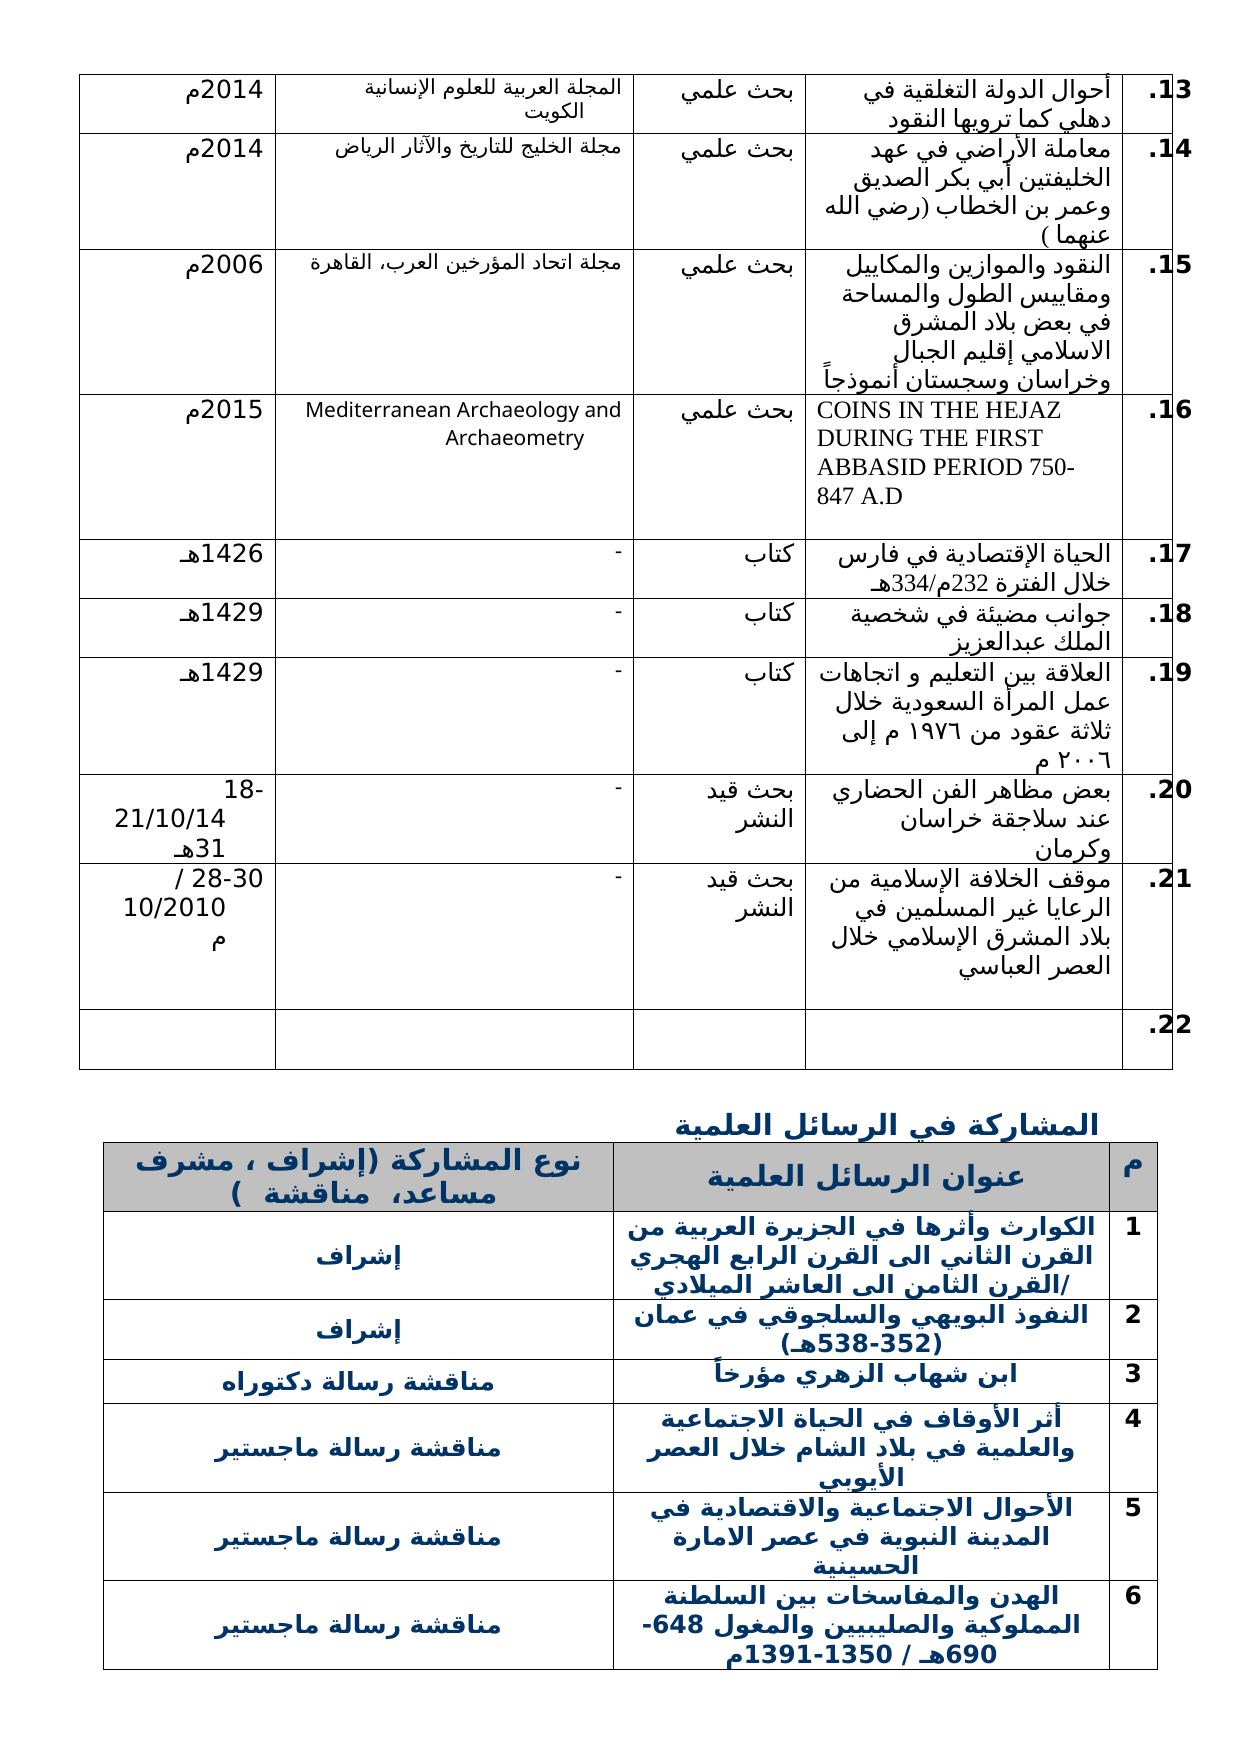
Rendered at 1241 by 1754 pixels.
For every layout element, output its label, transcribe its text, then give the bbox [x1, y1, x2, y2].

table_cell معاملة الأراضي في عهد الخليفتين أبي بكر الصديق وعمر بن الخطاب (رضي الله عنهما ) [806, 134, 1122, 249]
table_cell [80, 1010, 275, 1068]
table_cell 2006م [80, 250, 275, 394]
table_cell 3 [1110, 1360, 1157, 1403]
table_cell مجلة الخليج للتاريخ والآثار الرياض [276, 134, 633, 249]
table_cell أحوال الدولة التغلقية في دهلي كما ترويها النقود [806, 75, 1122, 133]
table_cell [1123, 395, 1172, 538]
table_cell Mediterranean Archaeology and Archaeometry [276, 395, 633, 538]
table_cell مناقشة رسالة ماجستير [104, 1493, 613, 1580]
table_cell الكوارث وأثرها في الجزيرة العربية من القرن الثاني الى القرن الرابع الهجري /القرن الثامن الى العاشر الميلادي [614, 1212, 1109, 1299]
table_cell [1123, 775, 1172, 863]
table_cell 2 [1110, 1300, 1157, 1359]
table_header عنوان الرسائل العلمية [614, 1143, 1109, 1211]
table_cell [1123, 250, 1172, 394]
table_cell [634, 1010, 805, 1068]
table_cell 2014م [80, 134, 275, 249]
table_cell ابن شهاب الزهري مؤرخاً [614, 1360, 1109, 1403]
table_cell المجلة العربية للعلوم الإنسانية الكويت [276, 75, 633, 133]
table_cell بحث علمي [634, 395, 805, 538]
table_cell بحث علمي [634, 134, 805, 249]
table_cell جوانب مضيئة في شخصية الملك عبدالعزيز [806, 599, 1122, 657]
table_cell 1429هـ [80, 599, 275, 657]
table_cell 28-30 /10/2010 م [80, 864, 275, 1009]
table_cell [276, 1010, 633, 1068]
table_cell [104, 1581, 613, 1669]
table_cell إشراف [104, 1212, 613, 1299]
table_cell كتاب [634, 658, 805, 774]
table_cell 1429هـ [80, 658, 275, 774]
table_cell [1123, 75, 1172, 133]
table_cell - [276, 658, 633, 774]
table_cell [1123, 599, 1172, 657]
table_cell كتاب [634, 540, 805, 598]
table_cell 2014م [80, 75, 275, 133]
table_cell - [276, 864, 633, 1009]
table_header نوع المشاركة (إشراف ، مشرف مساعد، مناقشة ) [104, 1143, 613, 1211]
table_cell كتاب [634, 599, 805, 657]
table_cell بحث قيد النشر [634, 775, 805, 863]
table_cell النقود والموازين والمكاييل ومقاييس الطول والمساحة في بعض بلاد المشرق الاسلامي إقليم الجبال وخراسان وسجستان أنموذجاً [806, 250, 1122, 394]
table_cell 2015م [80, 395, 275, 538]
table_cell - [276, 540, 633, 598]
table_cell [1123, 134, 1172, 249]
table_cell [1123, 864, 1172, 1009]
text المشاركة في الرسائل العلمية [109, 1108, 1110, 1142]
table_cell 1 [1110, 1212, 1157, 1299]
table_cell الهدن والمفاسخات بين السلطنة المملوكية والصليبيين والمغول 648-690هـ / 1350-1391م [614, 1581, 1109, 1669]
table_cell الأحوال الاجتماعية والاقتصادية في المدينة النبوية في عصر الامارة الحسينية [614, 1493, 1109, 1580]
table_cell العلاقة بين التعليم و اتجاهات عمل المرأة السعودية خلال ثلاثة عقود من ١٩٧٦ م إلى ٢٠٠٦ م [806, 658, 1122, 774]
table_cell إشراف [104, 1300, 613, 1359]
table_cell موقف الخلافة الإسلامية من الرعايا غير المسلمين في بلاد المشرق الإسلامي خلال العصر العباسي [806, 864, 1122, 1009]
table_cell مجلة اتحاد المؤرخين العرب، القاهرة [276, 250, 633, 394]
table_cell 1426هـ [80, 540, 275, 598]
table_cell مناقشة رسالة دكتوراه [104, 1360, 613, 1403]
table_cell 5 [1110, 1493, 1157, 1580]
table_cell بحث قيد النشر [634, 864, 805, 1009]
table_header م [1110, 1143, 1157, 1211]
table_cell [1123, 540, 1172, 598]
table_cell بحث علمي [634, 75, 805, 133]
table_cell COINS IN THE HEJAZ DURING THE FIRST ABBASID PERIOD 750-847 A.D [806, 395, 1122, 538]
table_cell [806, 1010, 1122, 1068]
table_cell 18-21/10/1431هـ [80, 775, 275, 863]
table_cell [1123, 1010, 1172, 1068]
table_cell مناقشة رسالة ماجستير [104, 1404, 613, 1492]
table_cell 4 [1110, 1404, 1157, 1492]
table_cell الحياة الإقتصادية في فارس خلال الفترة 232م/334هـ [806, 540, 1122, 598]
table_cell - [276, 775, 633, 863]
table_cell [1123, 658, 1172, 774]
table_cell 6 [1110, 1581, 1157, 1669]
table_cell بعض مظاهر الفن الحضاري عند سلاجقة خراسان وكرمان [806, 775, 1122, 863]
table_cell النفوذ البويهي والسلجوقي في عمان (352-538هـ) [614, 1300, 1109, 1359]
table_cell - [276, 599, 633, 657]
table_cell بحث علمي [634, 250, 805, 394]
table_cell أثر الأوقاف في الحياة الاجتماعية والعلمية في بلاد الشام خلال العصر الأيوبي [614, 1404, 1109, 1492]
